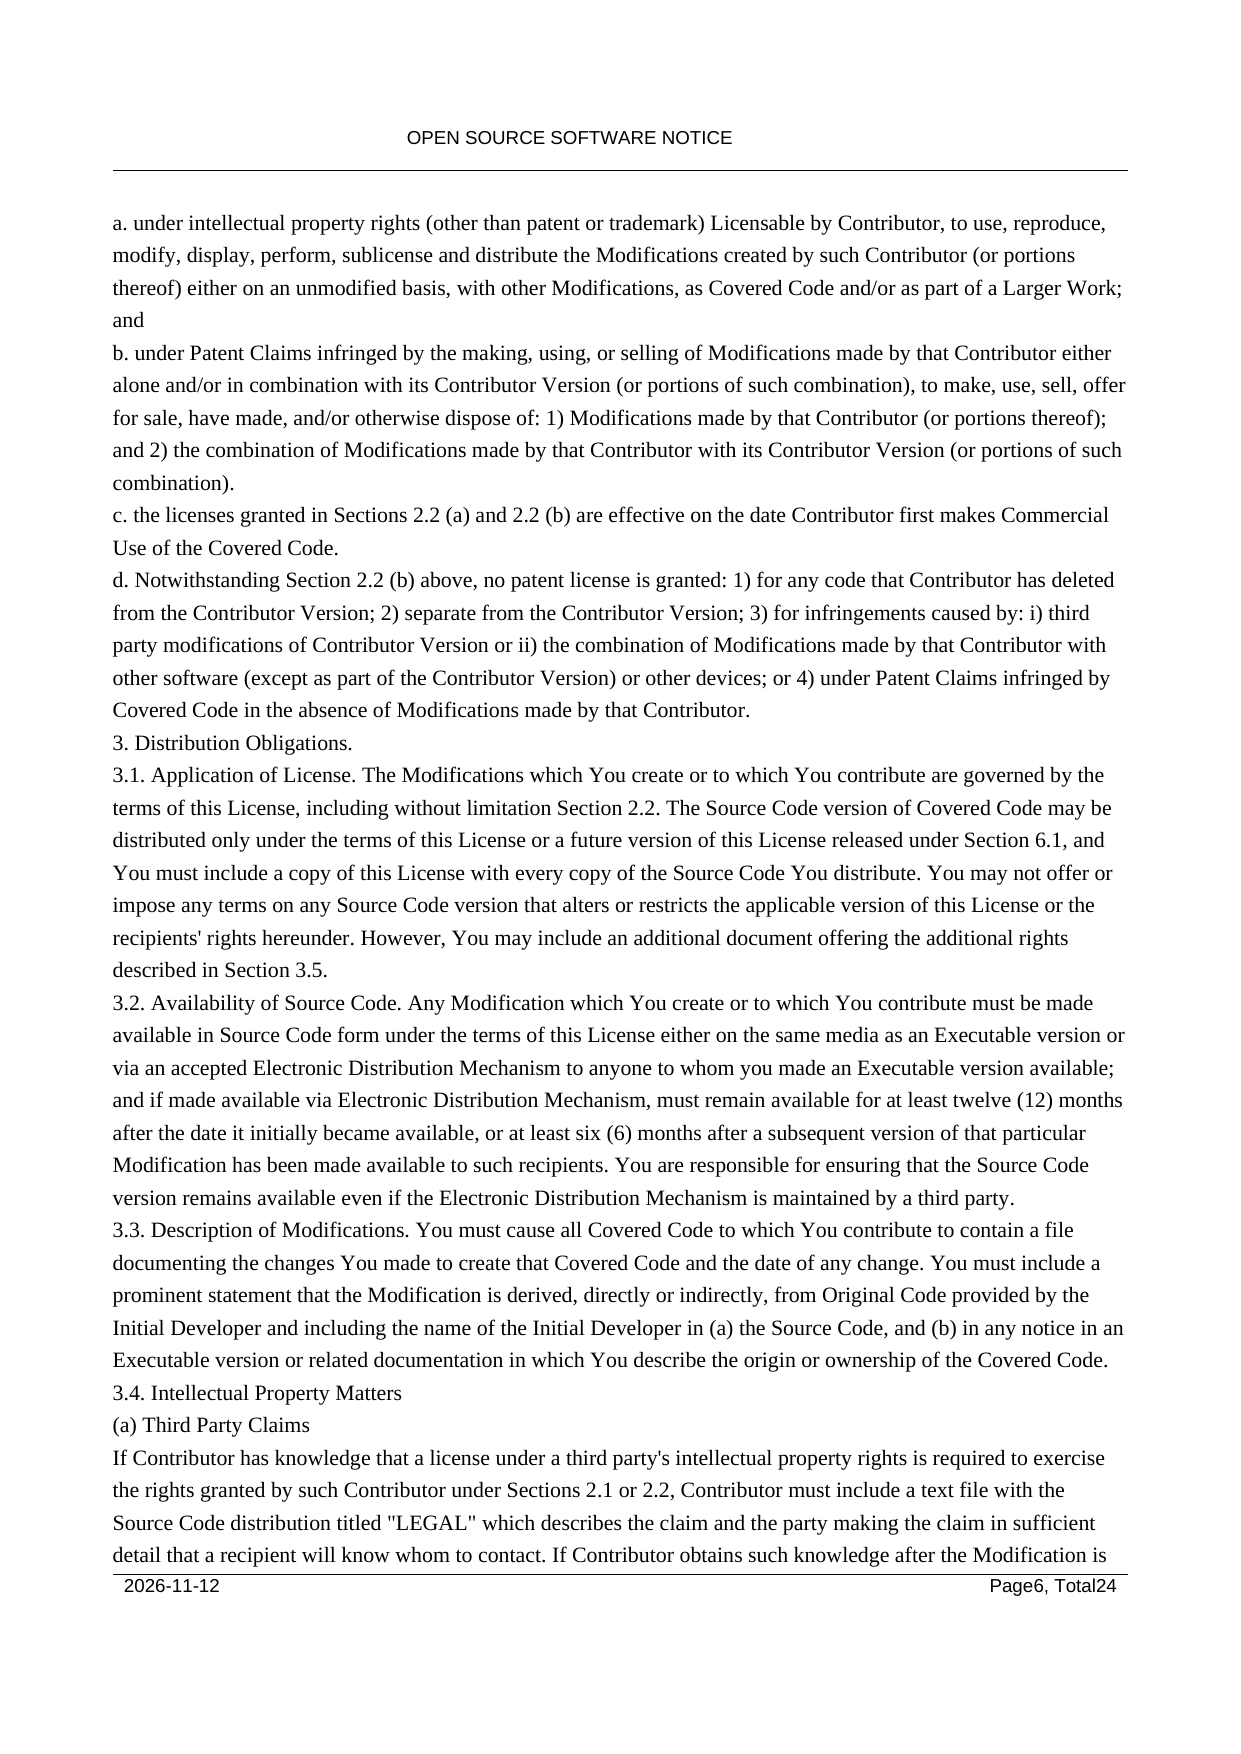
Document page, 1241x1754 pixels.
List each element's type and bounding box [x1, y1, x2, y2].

text [112, 206, 1128, 1571]
